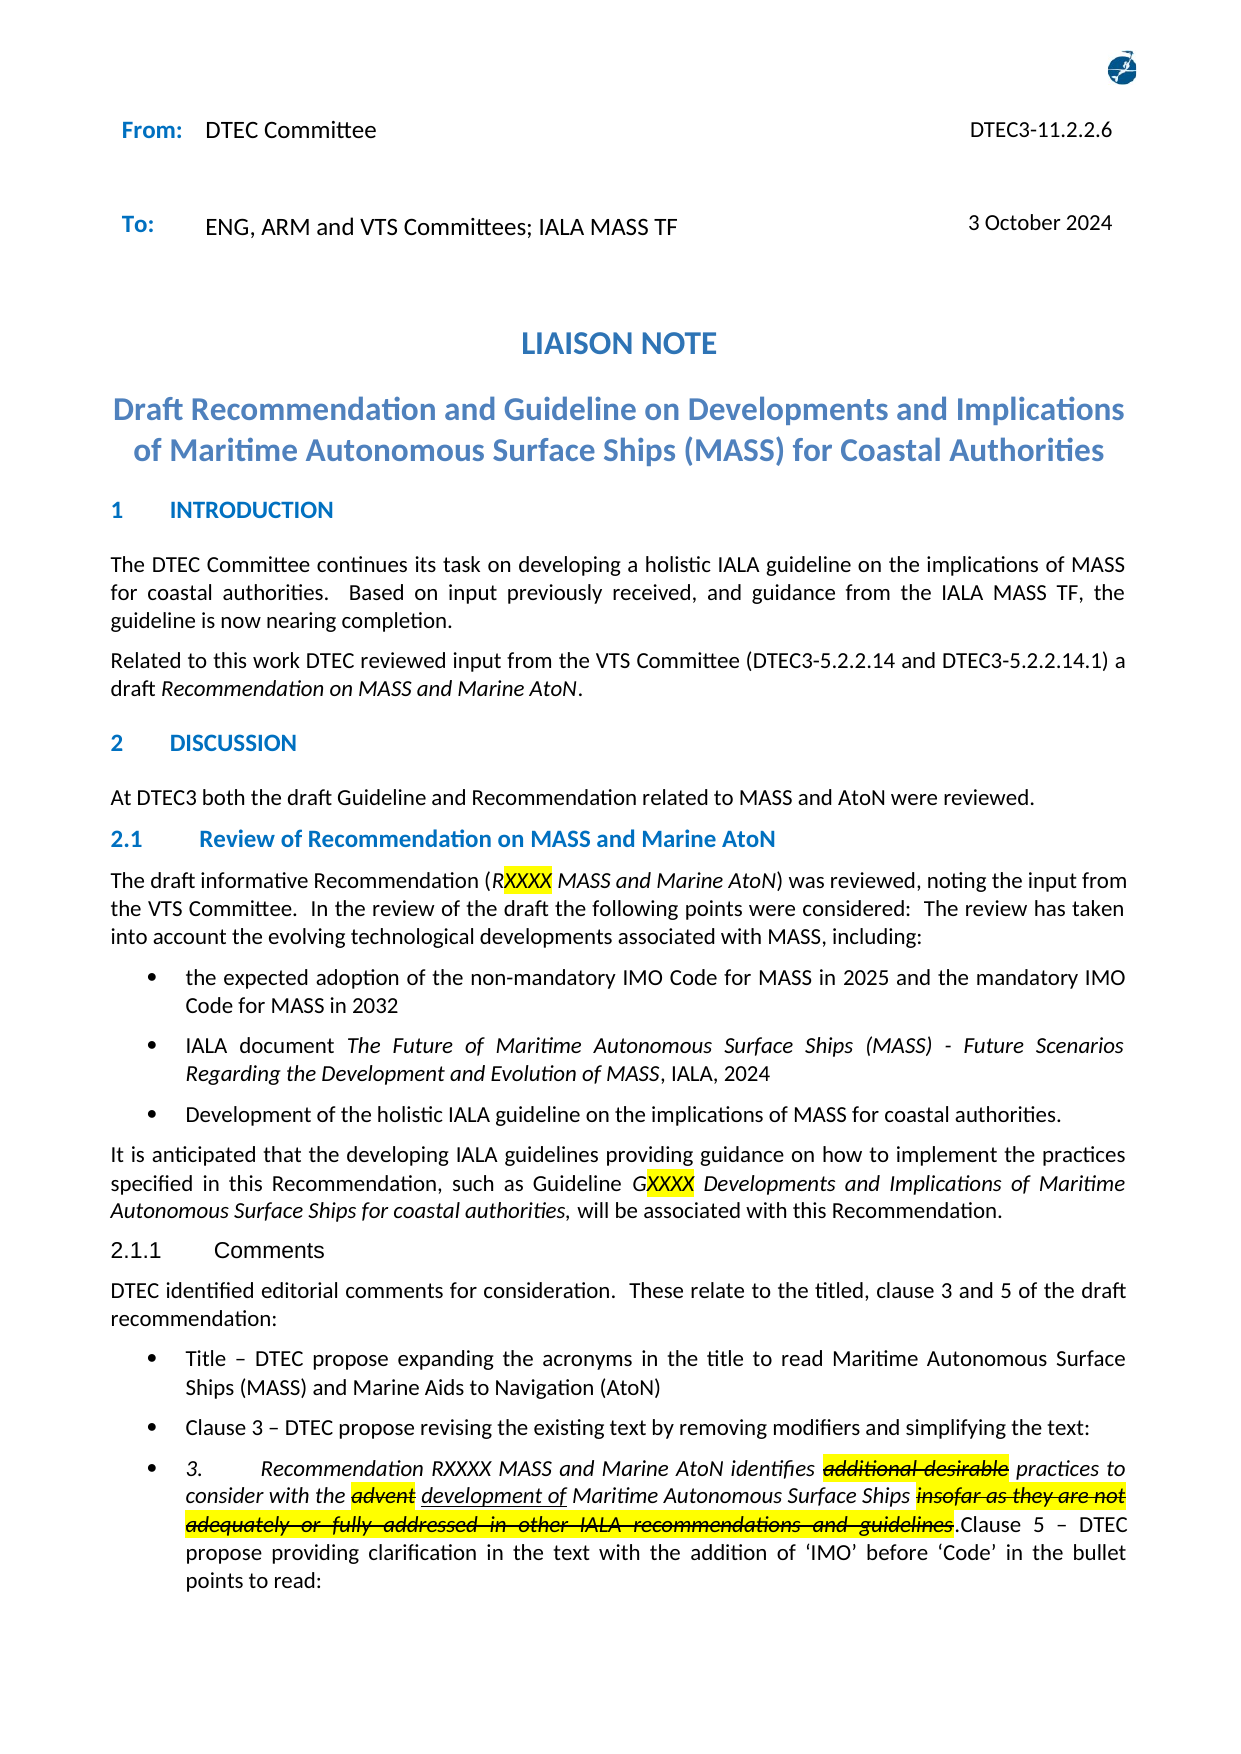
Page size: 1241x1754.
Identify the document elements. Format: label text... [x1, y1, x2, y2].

table_header DTEC Committee [194, 102, 787, 196]
table_cell ENG, ARM and VTS Committees; IALA MASS TF [194, 196, 787, 272]
text DTEC identified editorial comments for consideration. These relate to the titled, clause 3 and 5 of the draft recommendation: [110, 1276, 1128, 1332]
subtitle Review of Recommendation on MASS and Marine AtoN [110, 823, 1128, 854]
subtitle Discussion [110, 727, 1128, 758]
list IALA document The Future of Maritime Autonomous Surface Ships (MASS) - Future Scenarios Regarding the Development and Evolution of MASS, IALA, 2024 [148, 1032, 1128, 1088]
list the expected adoption of the non-mandatory IMO Code for MASS in 2025 and the mandatory IMO Code for MASS in 2032 [148, 963, 1128, 1019]
text The draft informative Recommendation (RXXXX MASS and Marine AtoN) was reviewed, noting the input from the VTS Committee. In the review of the draft the following points were considered: The review has taken into account the evolving technological developments associated with MASS, including: [110, 866, 1128, 951]
list Clause 3 – DTEC propose revising the existing text by removing modifiers and simplifying the text: [148, 1413, 1128, 1441]
list Development of the holistic IALA guideline on the implications of MASS for coastal authorities. [148, 1100, 1128, 1128]
subtitle introduction [110, 494, 1128, 525]
table_cell To: [110, 196, 194, 272]
table_header DTEC3-11.2.2.6 [788, 102, 1123, 196]
table_header From: [110, 102, 194, 196]
list Title – DTEC propose expanding the acronyms in the title to read Maritime Autonomous Surface Ships (MASS) and Marine Aids to Navigation (AtoN) [148, 1344, 1128, 1401]
picture [1107, 50, 1137, 85]
text It is anticipated that the developing IALA guidelines providing guidance on how to implement the practices specified in this Recommendation, such as Guideline GXXXX Developments and Implications of Maritime Autonomous Surface Ships for coastal authorities, will be associated with this Recommendation. [110, 1141, 1128, 1225]
text The DTEC Committee continues its task on developing a holistic IALA guideline on the implications of MASS for coastal authorities. Based on input previously received, and guidance from the IALA MASS TF, the guideline is now nearing completion. [110, 550, 1128, 634]
text At DTEC3 both the draft Guideline and Recommendation related to MASS and AtoN were reviewed. [110, 783, 1128, 811]
list 3. Recommendation RXXXX MASS and Marine AtoN identifies additional desirable practices to consider with the advent development of Maritime Autonomous Surface Ships insofar as they are not adequately or fully addressed in other IALA recommendations and guidelines.Clause 5 – DTEC propose providing clarification in the text with the addition of ‘IMO’ before ‘Code’ in the bullet points to read: [148, 1454, 1128, 1594]
text Related to this work DTEC reviewed input from the VTS Committee (DTEC3-5.2.2.14 and DTEC3-5.2.2.14.1) a draft Recommendation on MASS and Marine AtoN. [110, 646, 1128, 702]
text Draft Recommendation and Guideline on Developments and Implications of Maritime Autonomous Surface Ships (MASS) for Coastal Authorities [110, 388, 1128, 469]
table_cell 3 October 2024 [788, 196, 1123, 272]
subtitle Comments [110, 1237, 1128, 1263]
text LIAISON NOTE [110, 322, 1128, 363]
